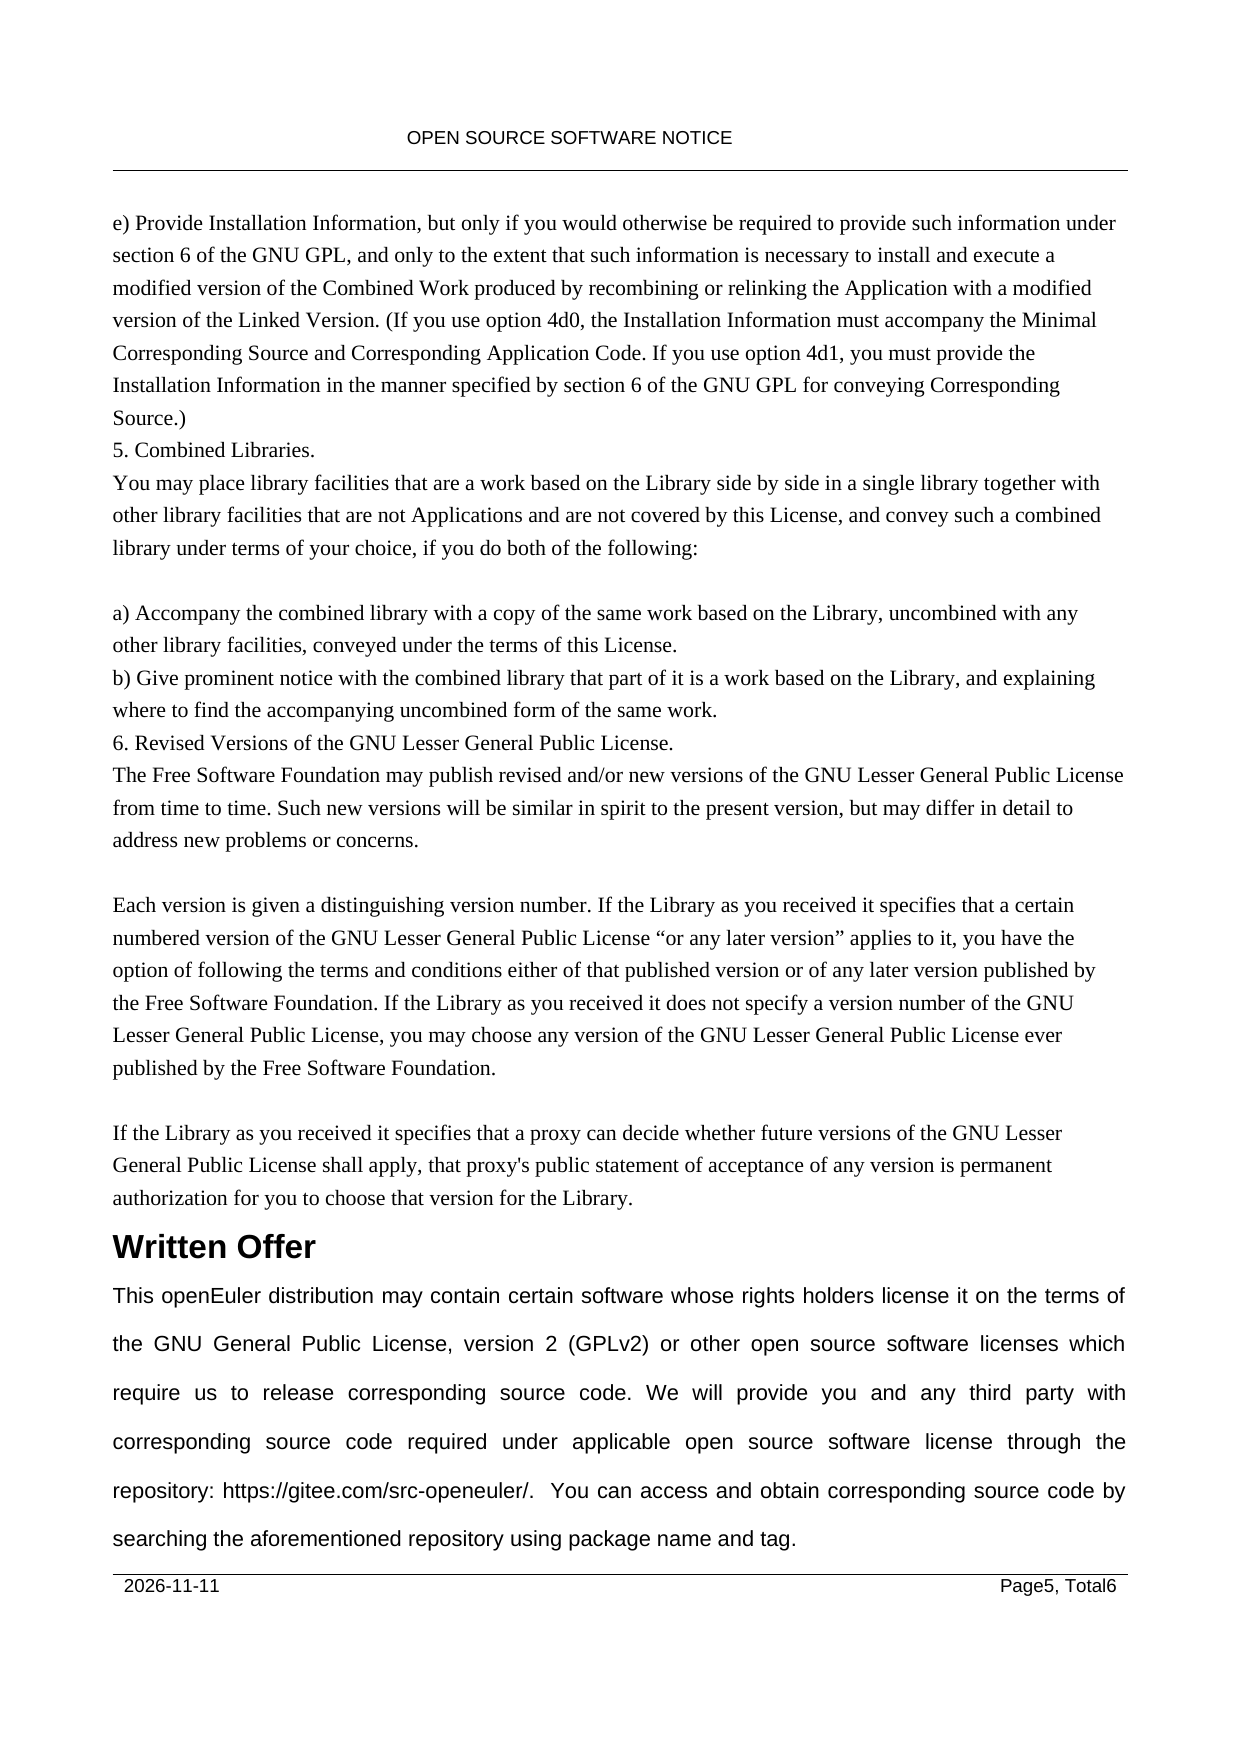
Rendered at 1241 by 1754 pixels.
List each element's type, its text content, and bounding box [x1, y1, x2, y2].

text This openEuler distribution may contain certain software whose rights holders license it on the terms of the GNU General Public License, version 2 (GPLv2) or other open source software licenses which require us to release corresponding source code. We will provide you and any third party with corresponding source code required under applicable open source software license through the repository: https://gitee.com/src-openeuler/. You can access and obtain corresponding source code by searching the aforementioned repository using package name and tag. [112, 1279, 1128, 1555]
text Written Offer [112, 1214, 1128, 1279]
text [112, 206, 1128, 1214]
